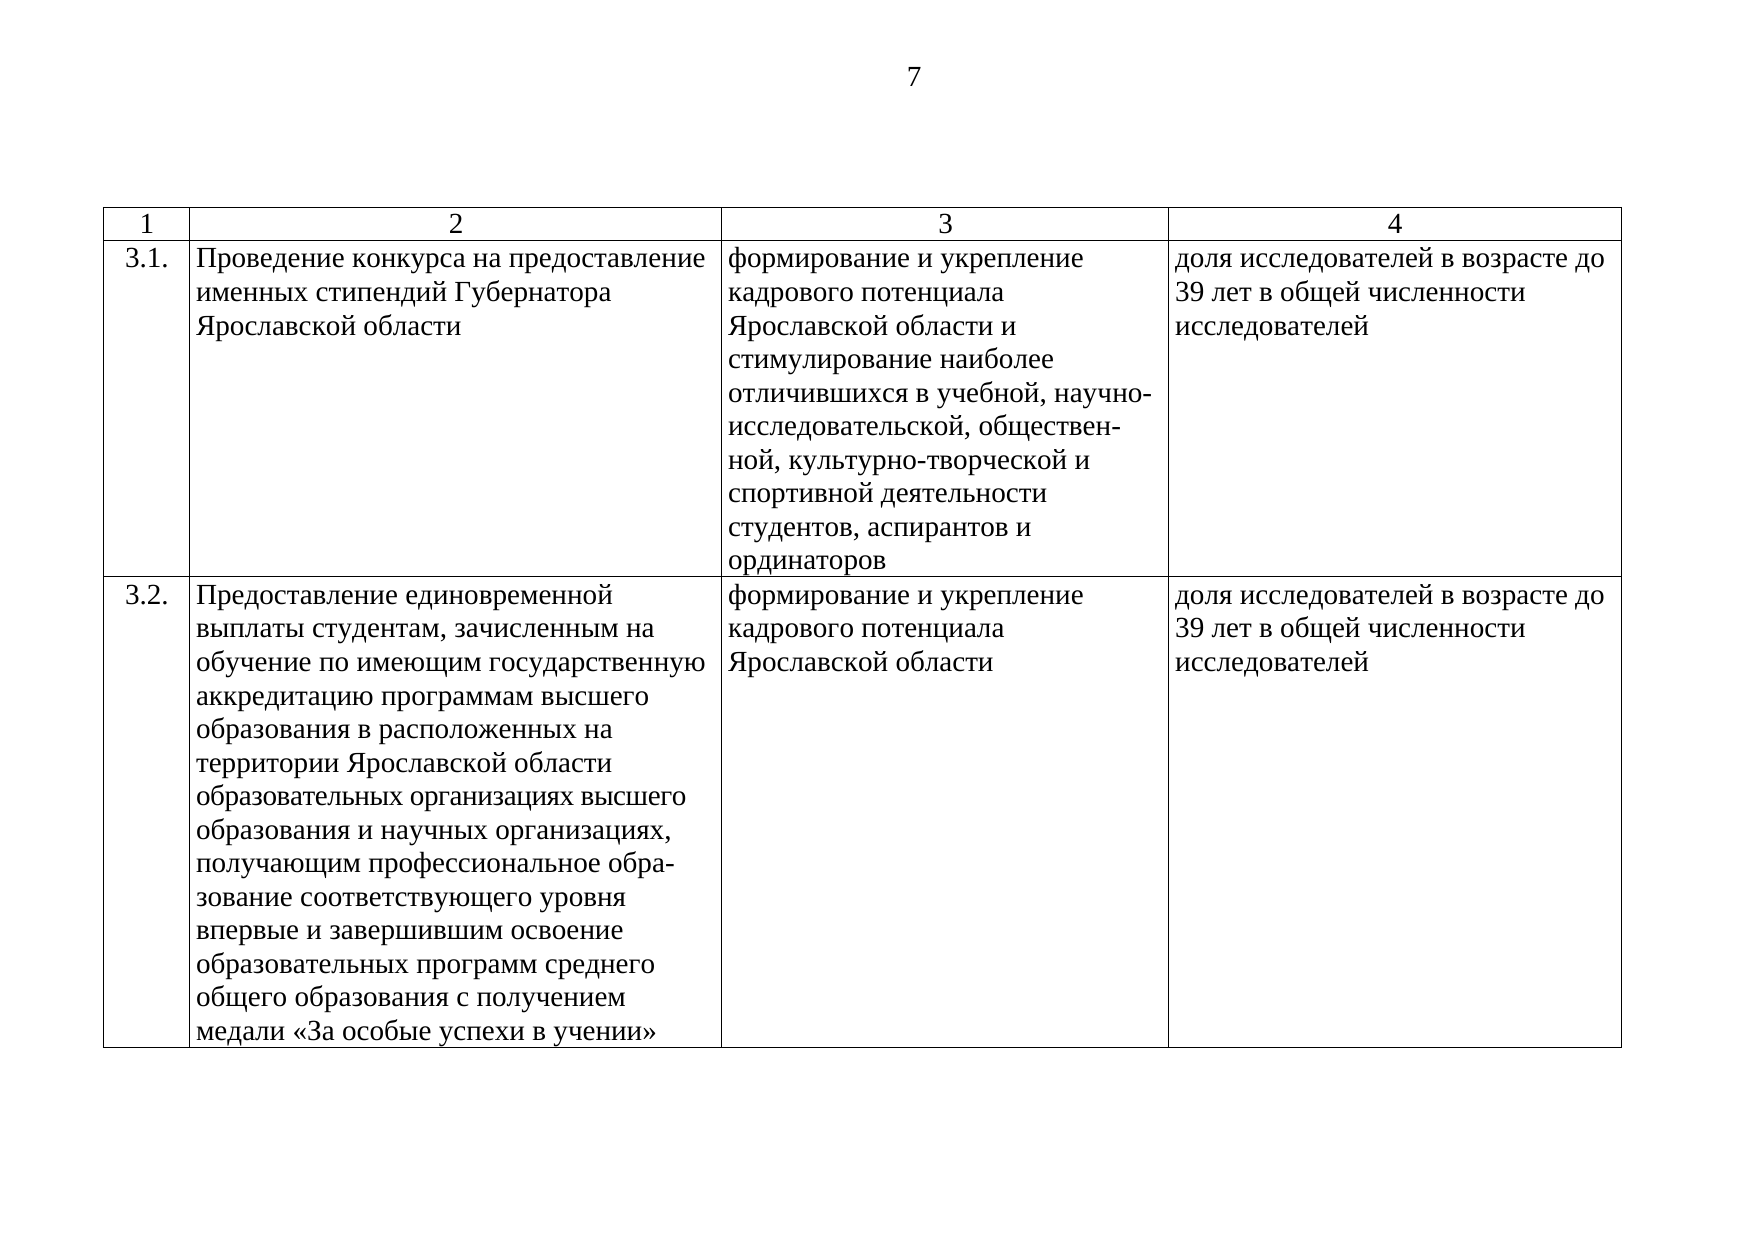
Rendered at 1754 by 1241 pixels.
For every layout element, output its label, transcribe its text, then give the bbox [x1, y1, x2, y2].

table_header 1 [104, 208, 189, 239]
table_cell доля исследователей в возрасте до 39 лет в общей численности исследователей [1169, 241, 1621, 576]
table_cell 3.1. [104, 241, 189, 576]
table_header 4 [1169, 208, 1621, 239]
table_header 2 [190, 208, 721, 239]
table_cell доля исследователей в возрасте до 39 лет в общей численности исследователей [1169, 577, 1621, 1047]
table_cell Проведение конкурса на предоставление именных стипендий Губернатора Ярославской области [190, 241, 721, 576]
table_cell формирование и укрепление кадрового потенциала Ярославской области и стимулирование наиболее отличившихся в учебной, научно-исследовательской, общественной, культурно-творческой и спортивной деятельности студентов, аспирантов и ординаторов [722, 241, 1168, 576]
table_cell 3.2. [104, 577, 189, 1047]
table_cell Предоставление единовременной выплаты студентам, зачисленным на обучение по имеющим государственную аккредитацию программам высшего образования в расположенных на территории Ярославской области образовательных организациях высшего образования и научных организациях, получающим профессиональное образование соответствующего уровня впервые и завершившим освоение образовательных программ среднего общего образования с получением медали «За особые успехи в учении» [190, 577, 721, 1047]
table_header 3 [722, 208, 1168, 239]
table_cell формирование и укрепление кадрового потенциала Ярославской области [722, 577, 1168, 1047]
